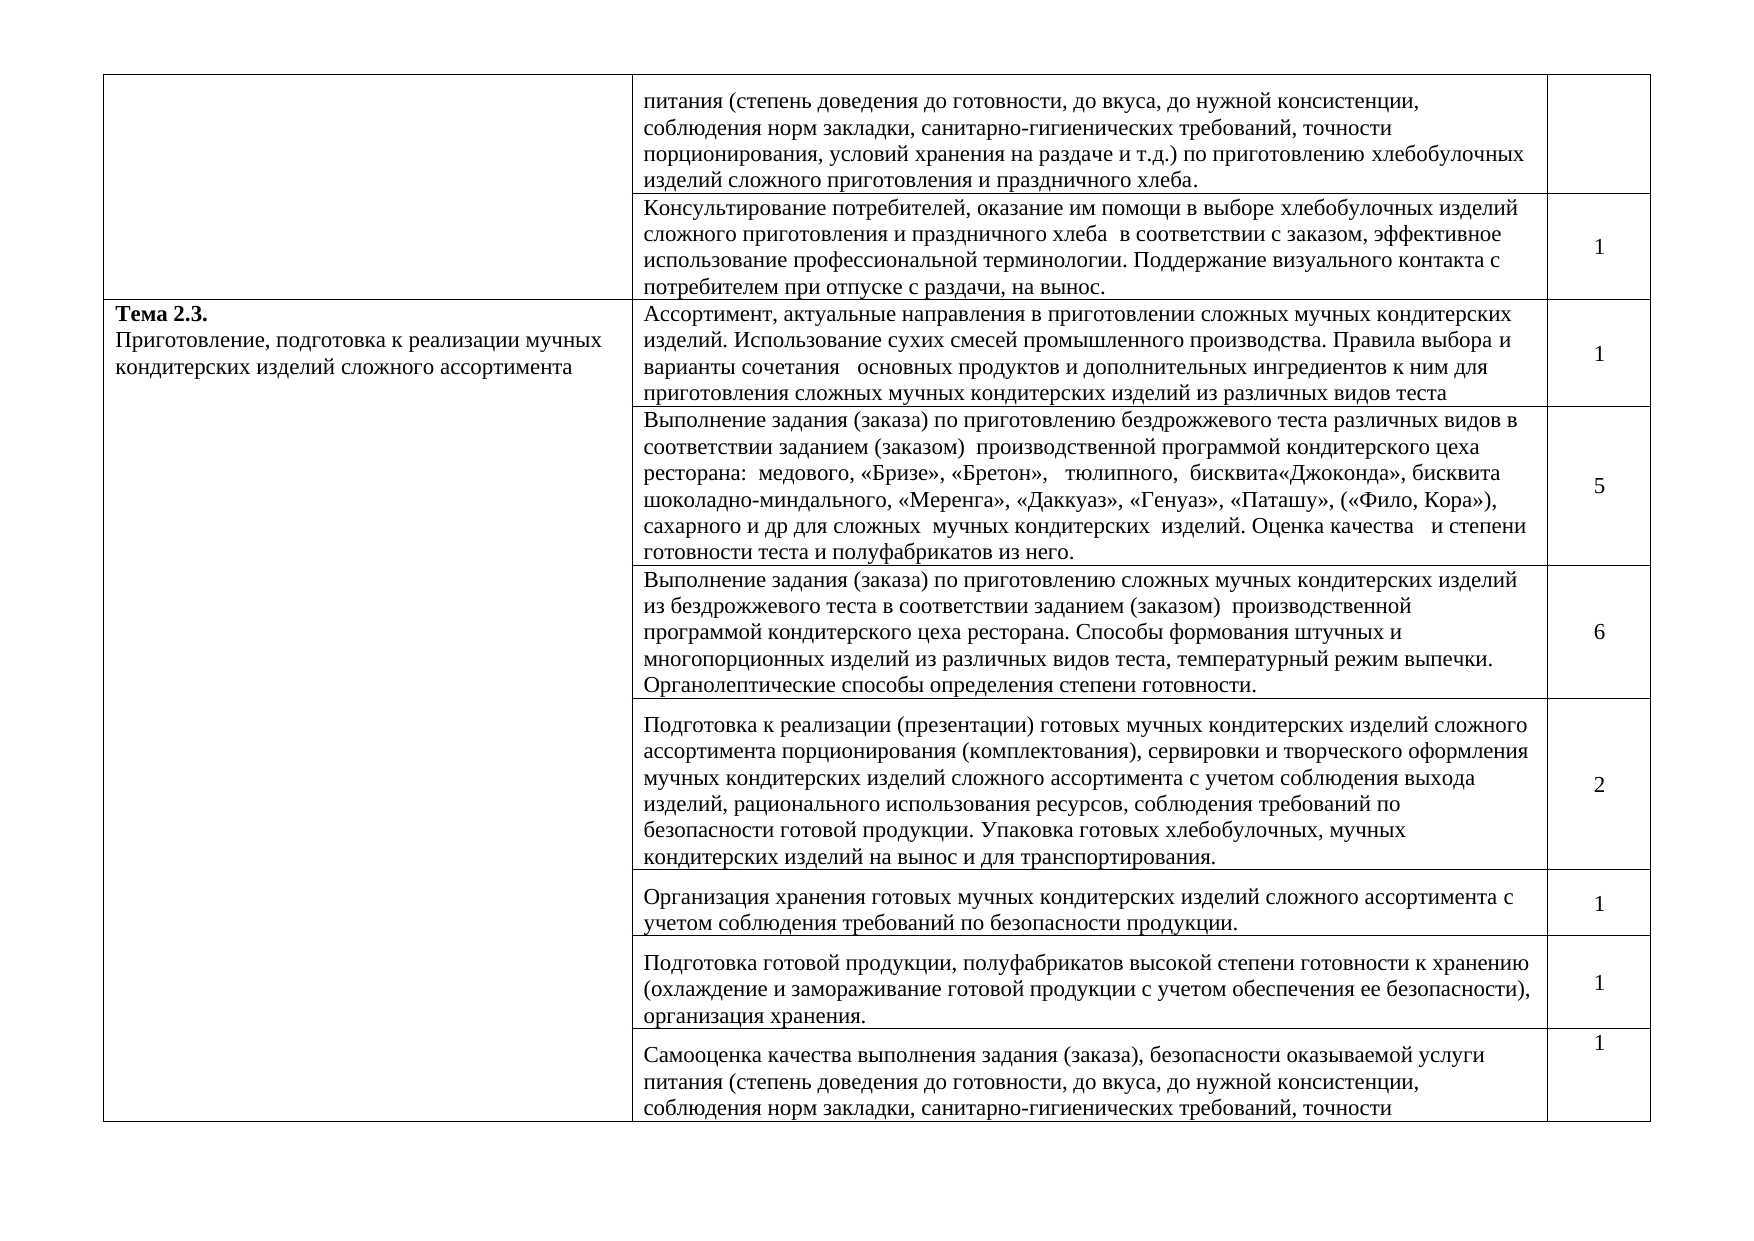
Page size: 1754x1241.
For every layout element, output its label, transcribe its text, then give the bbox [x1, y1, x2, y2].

table_cell Подготовка готовой продукции, полуфабрикатов высокой степени готовности к хранению (охлаждение и замораживание готовой продукции с учетом обеспечения ее безопасности), организация хранения. [633, 936, 1547, 1028]
table_cell 1 [1548, 194, 1650, 299]
table_cell 2 [1548, 699, 1650, 869]
table_cell 1 [1548, 936, 1650, 1028]
table_cell 6 [1548, 566, 1650, 697]
table_cell 1 [1548, 870, 1650, 935]
table_cell Ассортимент, актуальные направления в приготовлении сложных мучных кондитерских изделий. Использование сухих смесей промышленного производства. Правила выбора и варианты сочетания основных продуктов и дополнительных ингредиентов к ним для приготовления сложных мучных кондитерских изделий из различных видов теста [633, 300, 1547, 406]
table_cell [633, 75, 1547, 193]
table_cell Организация хранения готовых мучных кондитерских изделий сложного ассортимента с учетом соблюдения требований по безопасности продукции. [633, 870, 1547, 935]
table_cell 1 [1548, 1029, 1650, 1121]
table_cell Подготовка к реализации (презентации) готовых мучных кондитерских изделий сложного ассортимента порционирования (комплектования), сервировки и творческого оформления мучных кондитерских изделий сложного ассортимента с учетом соблюдения выхода изделий, рационального использования ресурсов, соблюдения требований по безопасности готовой продукции. Упаковка готовых хлебобулочных, мучных кондитерских изделий на вынос и для транспортирования. [633, 699, 1547, 869]
table_cell Консультирование потребителей, оказание им помощи в выборе хлебобулочных изделий сложного приготовления и праздничного хлеба в соответствии с заказом, эффективное использование профессиональной терминологии. Поддержание визуального контакта с потребителем при отпуске с раздачи, на вынос. [633, 194, 1547, 299]
table_cell 5 [1548, 407, 1650, 565]
table_cell Тема 2.3. Приготовление, подготовка к реализации мучных кондитерских изделий сложного ассортимента [104, 300, 632, 1121]
table_cell Выполнение задания (заказа) по приготовлению сложных мучных кондитерских изделий из бездрожжевого теста в соответствии заданием (заказом) производственной программой кондитерского цеха ресторана. Способы формования штучных и многопорционных изделий из различных видов теста, температурный режим выпечки. Органолептические способы определения степени готовности. [633, 566, 1547, 697]
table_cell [633, 1029, 1547, 1121]
table_cell 1 [1548, 75, 1650, 193]
table_cell 1 [1548, 300, 1650, 406]
table_cell Выполнение задания (заказа) по приготовлению бездрожжевого теста различных видов в соответствии заданием (заказом) производственной программой кондитерского цеха ресторана: медового, «Бризе», «Бретон», тюлипного, бисквита«Джоконда», бисквита шоколадно-миндального, «Меренга», «Даккуаз», «Генуаз», «Паташу», («Фило, Кора»), сахарного и др для сложных мучных кондитерских изделий. Оценка качества и степени готовности теста и полуфабрикатов из него. [633, 407, 1547, 565]
